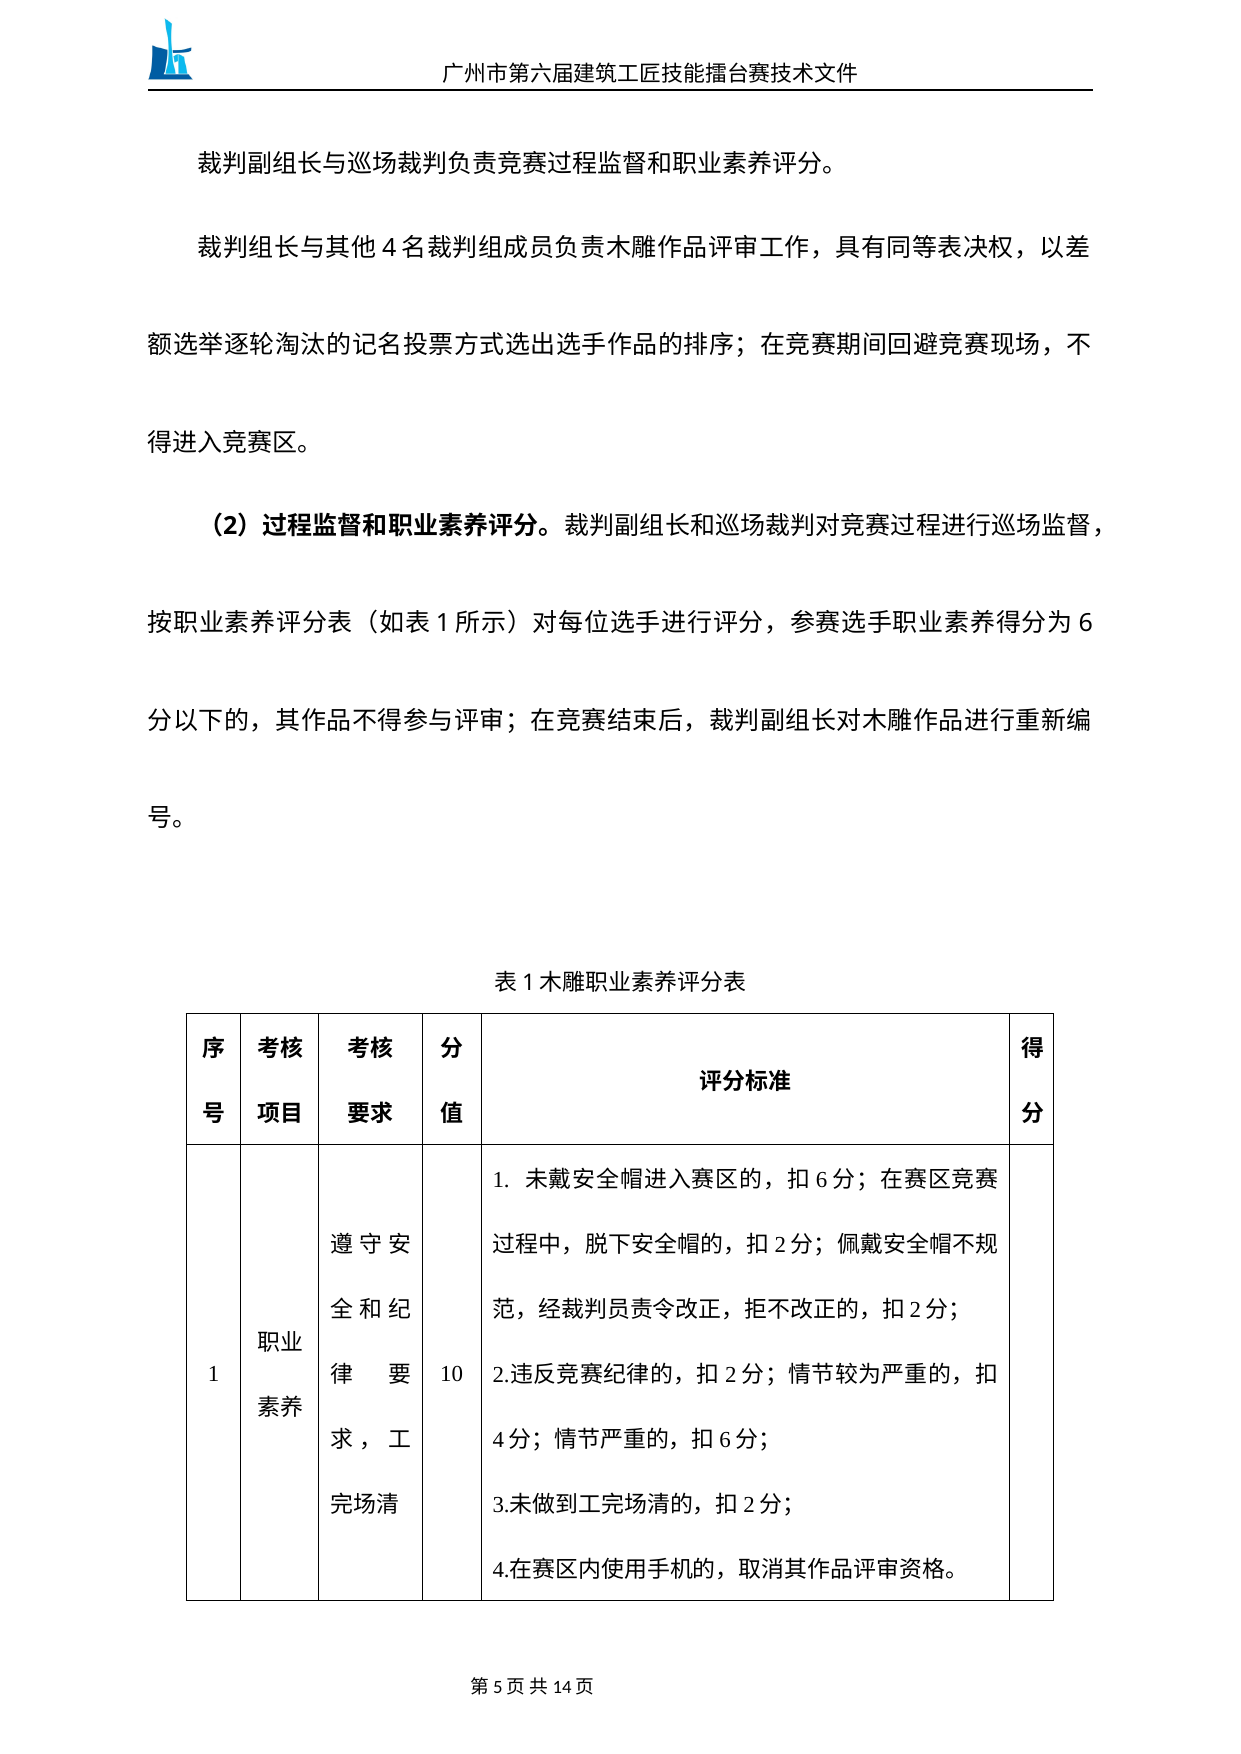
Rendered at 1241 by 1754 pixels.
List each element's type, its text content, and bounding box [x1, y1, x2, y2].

text （2）过程监督和职业素养评分。裁判副组长和巡场裁判对竞赛过程进行巡场监督，按职业素养评分表（如表1所示）对每位选手进行评分，参赛选手职业素养得分为6分以下的，其作品不得参与评审；在竞赛结束后，裁判副组长对木雕作品进行重新编号。 [148, 491, 1093, 848]
text 裁判副组长与巡场裁判负责竞赛过程监督和职业素养评分。 [148, 129, 1093, 194]
table_cell 1 [187, 1145, 240, 1600]
table_cell 10 [423, 1145, 481, 1600]
table_header 考核 要求 [319, 1014, 422, 1144]
table_header 序号 [187, 1014, 240, 1144]
picture [147, 17, 194, 81]
text 裁判组长与其他4名裁判组成员负责木雕作品评审工作，具有同等表决权，以差额选举逐轮淘汰的记名投票方式选出选手作品的排序；在竞赛期间回避竞赛现场，不得进入竞赛区。 [148, 213, 1093, 473]
table_cell [1010, 1145, 1053, 1600]
table_header 分值 [423, 1014, 481, 1144]
table_header 考核项目 [241, 1014, 318, 1144]
table_header 评分标准 [482, 1014, 1009, 1144]
table_cell 遵守安全和纪律要求，工完场清 [319, 1145, 422, 1600]
table_cell 未戴安全帽进入赛区的，扣6分；在赛区竞赛过程中，脱下安全帽的，扣2分；佩戴安全帽不规范，经裁判员责令改正，拒不改正的，扣2分； 2.违反竞赛纪律的，扣2分；情节较为严重的，扣4分；情节严重的，扣6分； 3.未做到工完场清的，扣2分； 4.在赛区内使用手机的，取消其作品评审资格。 [482, 1145, 1009, 1600]
table_cell 职业素养 [241, 1145, 318, 1600]
table_header 得分 [1010, 1014, 1053, 1144]
text 表1木雕职业素养评分表 [148, 948, 1093, 1013]
